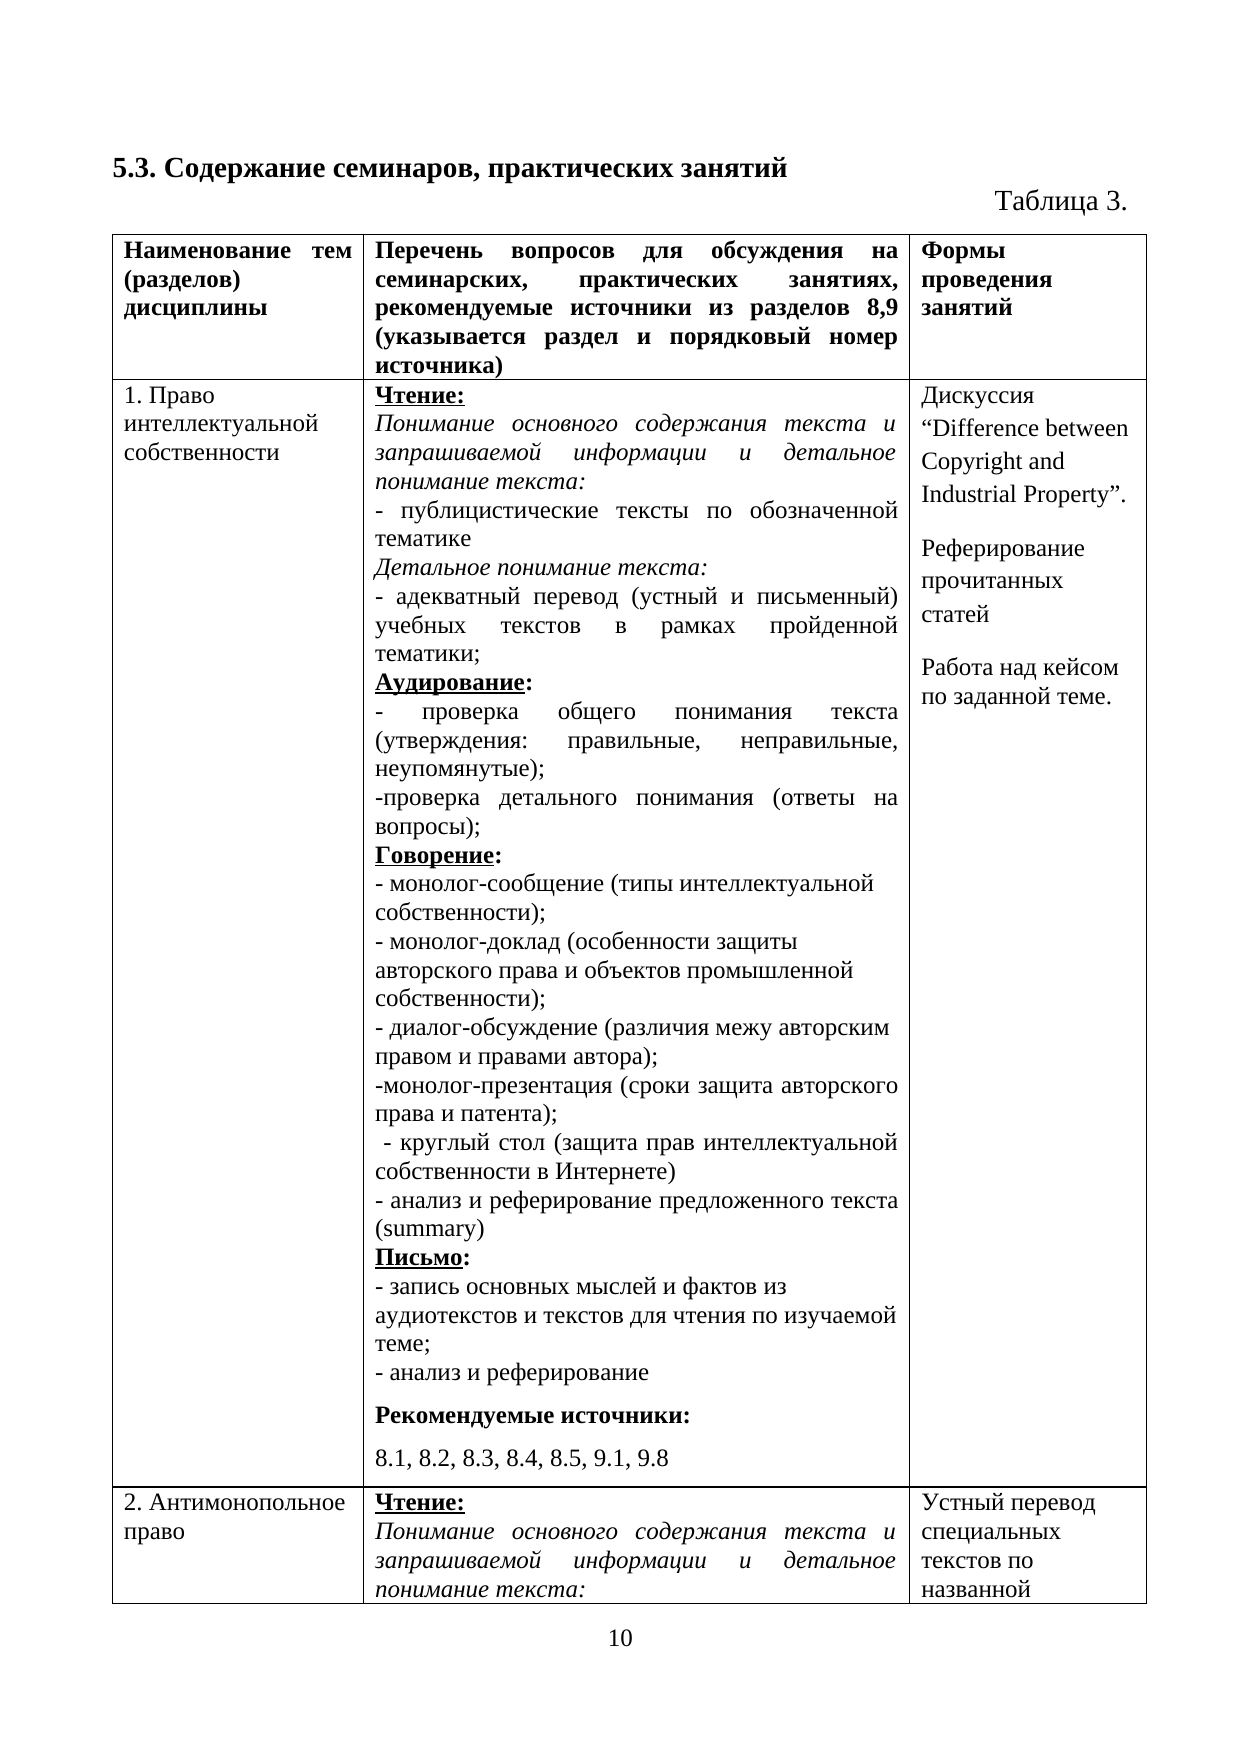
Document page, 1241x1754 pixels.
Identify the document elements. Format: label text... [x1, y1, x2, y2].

table_cell Дискуссия “Difference between Copyright and Industrial Property”. Реферирование прочитанных статей Работа над кейсом по заданной теме. [910, 380, 1146, 1486]
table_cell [364, 1488, 909, 1602]
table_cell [113, 1488, 363, 1602]
text Таблица 3. [112, 183, 1128, 217]
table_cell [910, 1488, 1146, 1602]
table_header Наименование тем (разделов) дисциплины [113, 235, 363, 379]
table_header Перечень вопросов для обсуждения на семинарских, практических занятиях, рекомендуемые источники из разделов 8,9 (указывается раздел и порядковый номер источника) [364, 235, 909, 379]
table_cell 1. Право интеллектуальной собственности [113, 380, 363, 1486]
title 5.3. Содержание семинаров, практических занятий [112, 150, 1128, 183]
table_cell Чтение: Понимание основного содержания текста и запрашиваемой информации и детальное понимание текста: - публицистические тексты по обозначенной тематике Детальное понимание текста: - адекватный перевод (устный и письменный) учебных текстов в рамках пройденной тематики; Аудирование: - проверка общего понимания текста (утверждения: правильные, неправильные, неупомянутые); -проверка детального понимания (ответы на вопросы); Говорение: - монолог-сообщение (типы интеллектуальной собственности); - монолог-доклад (особенности защиты авторского права и объектов промышленной собственности); - диалог-обсуждение (различия межу авторским правом и правами автора); -монолог-презентация (сроки защита авторского права и патента); - круглый стол (защита прав интеллектуальной собственности в Интернете) - анализ и реферирование предложенного текста (summary) Письмо: - запись основных мыслей и фактов из аудиотекстов и текстов для чтения по изучаемой теме; - анализ и реферирование Рекомендуемые источники: 8.1, 8.2, 8.3, 8.4, 8.5, 9.1, 9.8 [364, 380, 909, 1486]
table_header Формы проведения занятий [910, 235, 1146, 379]
